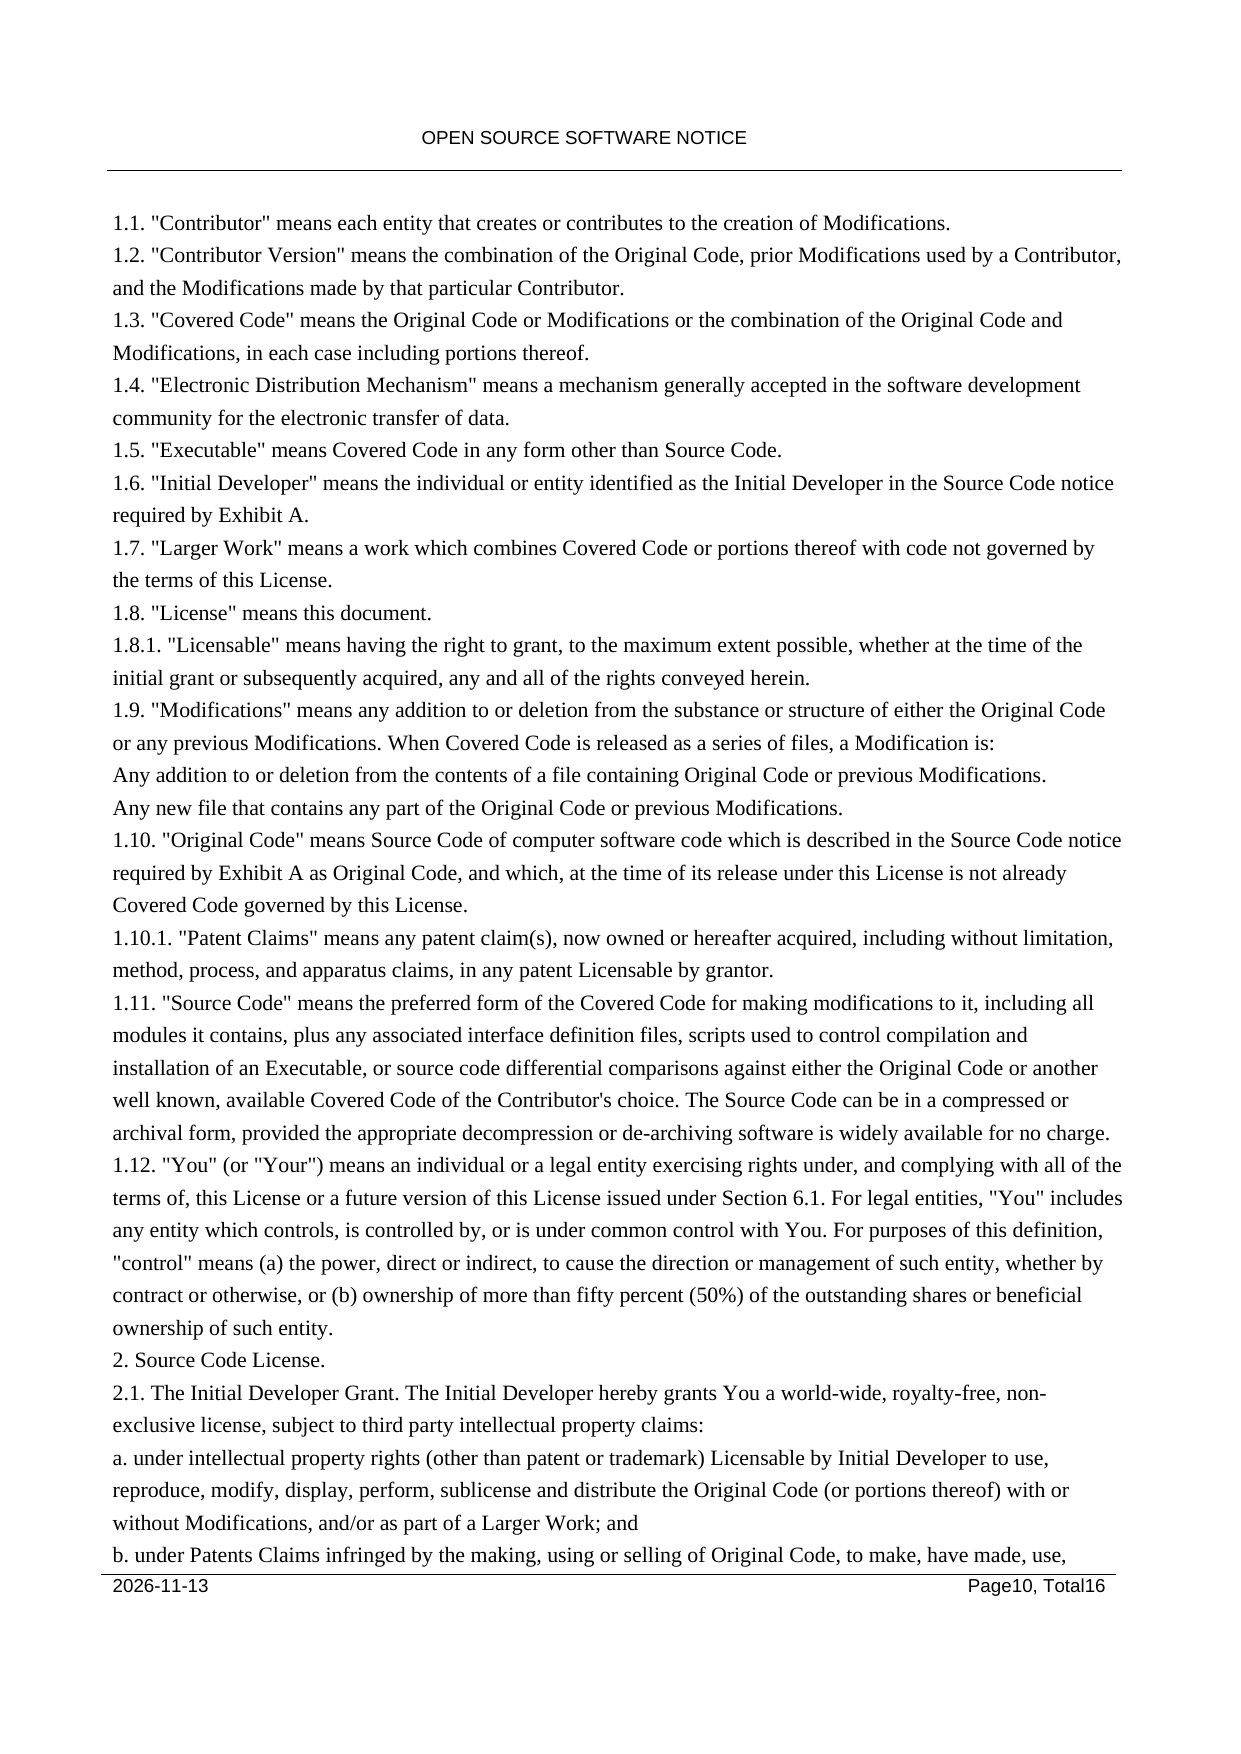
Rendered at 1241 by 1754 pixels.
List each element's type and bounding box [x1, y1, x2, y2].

text [112, 206, 1128, 1571]
